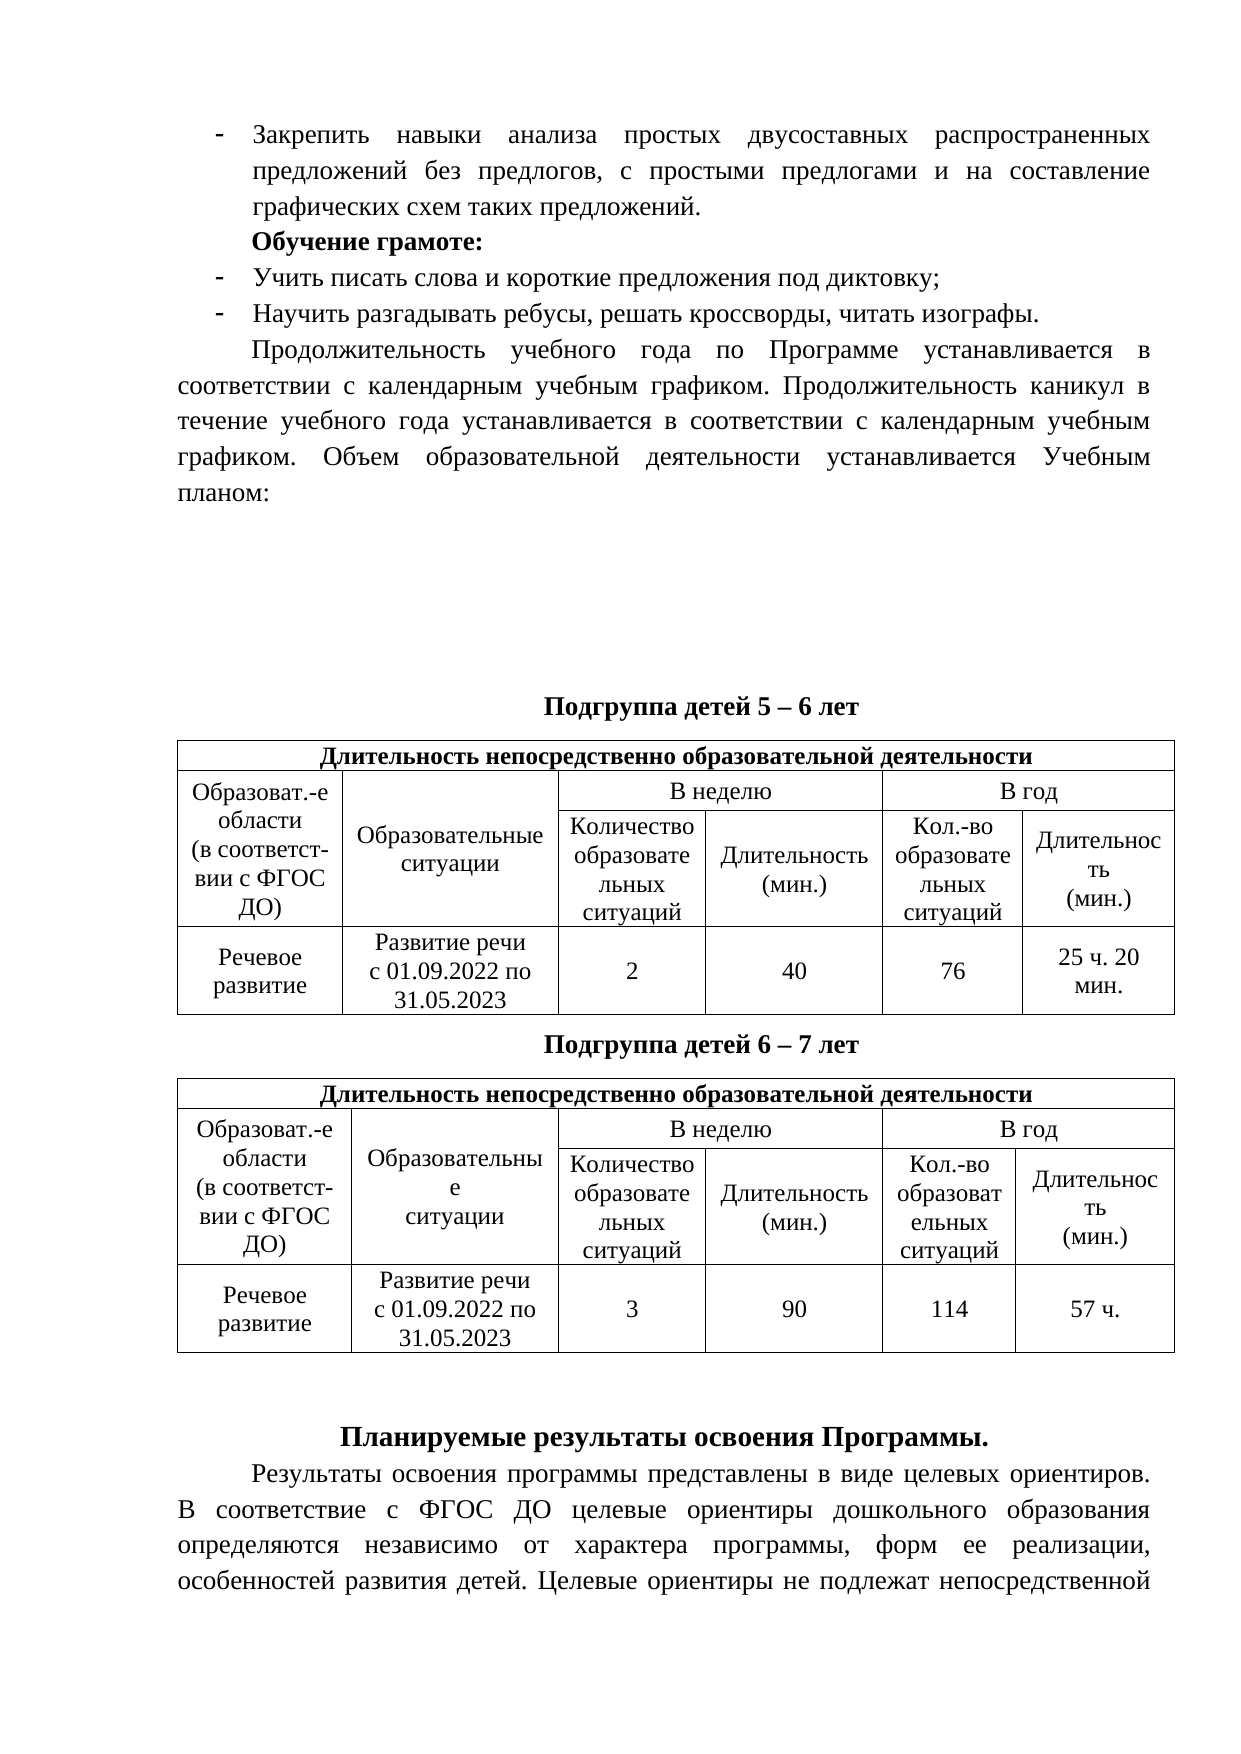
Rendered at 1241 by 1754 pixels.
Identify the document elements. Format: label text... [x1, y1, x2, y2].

table_cell В неделю [559, 771, 882, 810]
table_cell Кол.-во образовательных ситуаций [883, 811, 1022, 926]
table_cell Длительность (мин.) [706, 1149, 882, 1264]
table_cell В год [883, 771, 1174, 810]
list Учить писать слова и короткие предложения под диктовку; [215, 261, 1152, 292]
table_cell 76 [883, 927, 1022, 1013]
table_cell Речевое развитие [178, 927, 342, 1013]
table_cell Развитие речи с 01.09.2022 по 31.05.2023 [343, 927, 558, 1013]
table_cell 114 [883, 1265, 1015, 1352]
list Научить разгадывать ребусы, решать кроссворды, читать изографы. [215, 297, 1152, 328]
table_cell Речевое развитие [178, 1265, 351, 1352]
table_cell Образоват.-е области (в соответст- вии с ФГОС ДО) [178, 1109, 351, 1264]
table_cell 40 [706, 927, 882, 1013]
table_cell В год [883, 1109, 1174, 1148]
text Подгруппа детей 6 – 7 лет [177, 1028, 1152, 1059]
table_cell Образоват.-е области (в соответст- вии с ФГОС ДО) [178, 771, 342, 926]
table_cell Развитие речи с 01.09.2022 по 31.05.2023 [352, 1265, 558, 1352]
table_cell Образовательные ситуации [352, 1109, 558, 1264]
table_cell В неделю [559, 1109, 882, 1148]
table_cell 25 ч. 20 мин. [1023, 927, 1174, 1013]
text Обучение грамоте: [177, 225, 1152, 257]
text Подгруппа детей 5 – 6 лет [177, 690, 1152, 721]
table_cell 2 [559, 927, 705, 1013]
table_cell Образовательные ситуации [343, 771, 558, 926]
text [177, 1457, 1152, 1596]
table_cell 3 [559, 1265, 705, 1352]
table_cell 57 ч. [1016, 1265, 1174, 1352]
table_cell Длительность (мин.) [706, 811, 882, 926]
table_cell Количество образовательных ситуаций [559, 811, 705, 926]
table_cell Кол.-во образовательных ситуаций [883, 1149, 1015, 1264]
table_cell 90 [706, 1265, 882, 1352]
table_cell Длительность (мин.) [1023, 811, 1174, 926]
table_cell Длительность (мин.) [1016, 1149, 1174, 1264]
text Продолжительность учебного года по Программе устанавливается в соответствии с календарным учебным графиком. Продолжительность каникул в течение учебного года устанавливается в соответствии с календарным учебным графиком. Объем образовательной деятельности устанавливается Учебным планом: [177, 333, 1152, 507]
table_header Длительность непосредственно образовательной деятельности [178, 1079, 1174, 1108]
table_header Длительность непосредственно образовательной деятельности [178, 741, 1174, 769]
text Планируемые результаты освоения Программы. [177, 1419, 1152, 1452]
list Закрепить навыки анализа простых двусоставных распространенных предложений без предлогов, с простыми предлогами и на составление графических схем таких предложений. [215, 118, 1152, 221]
table_cell Количество образовательных ситуаций [559, 1149, 705, 1264]
